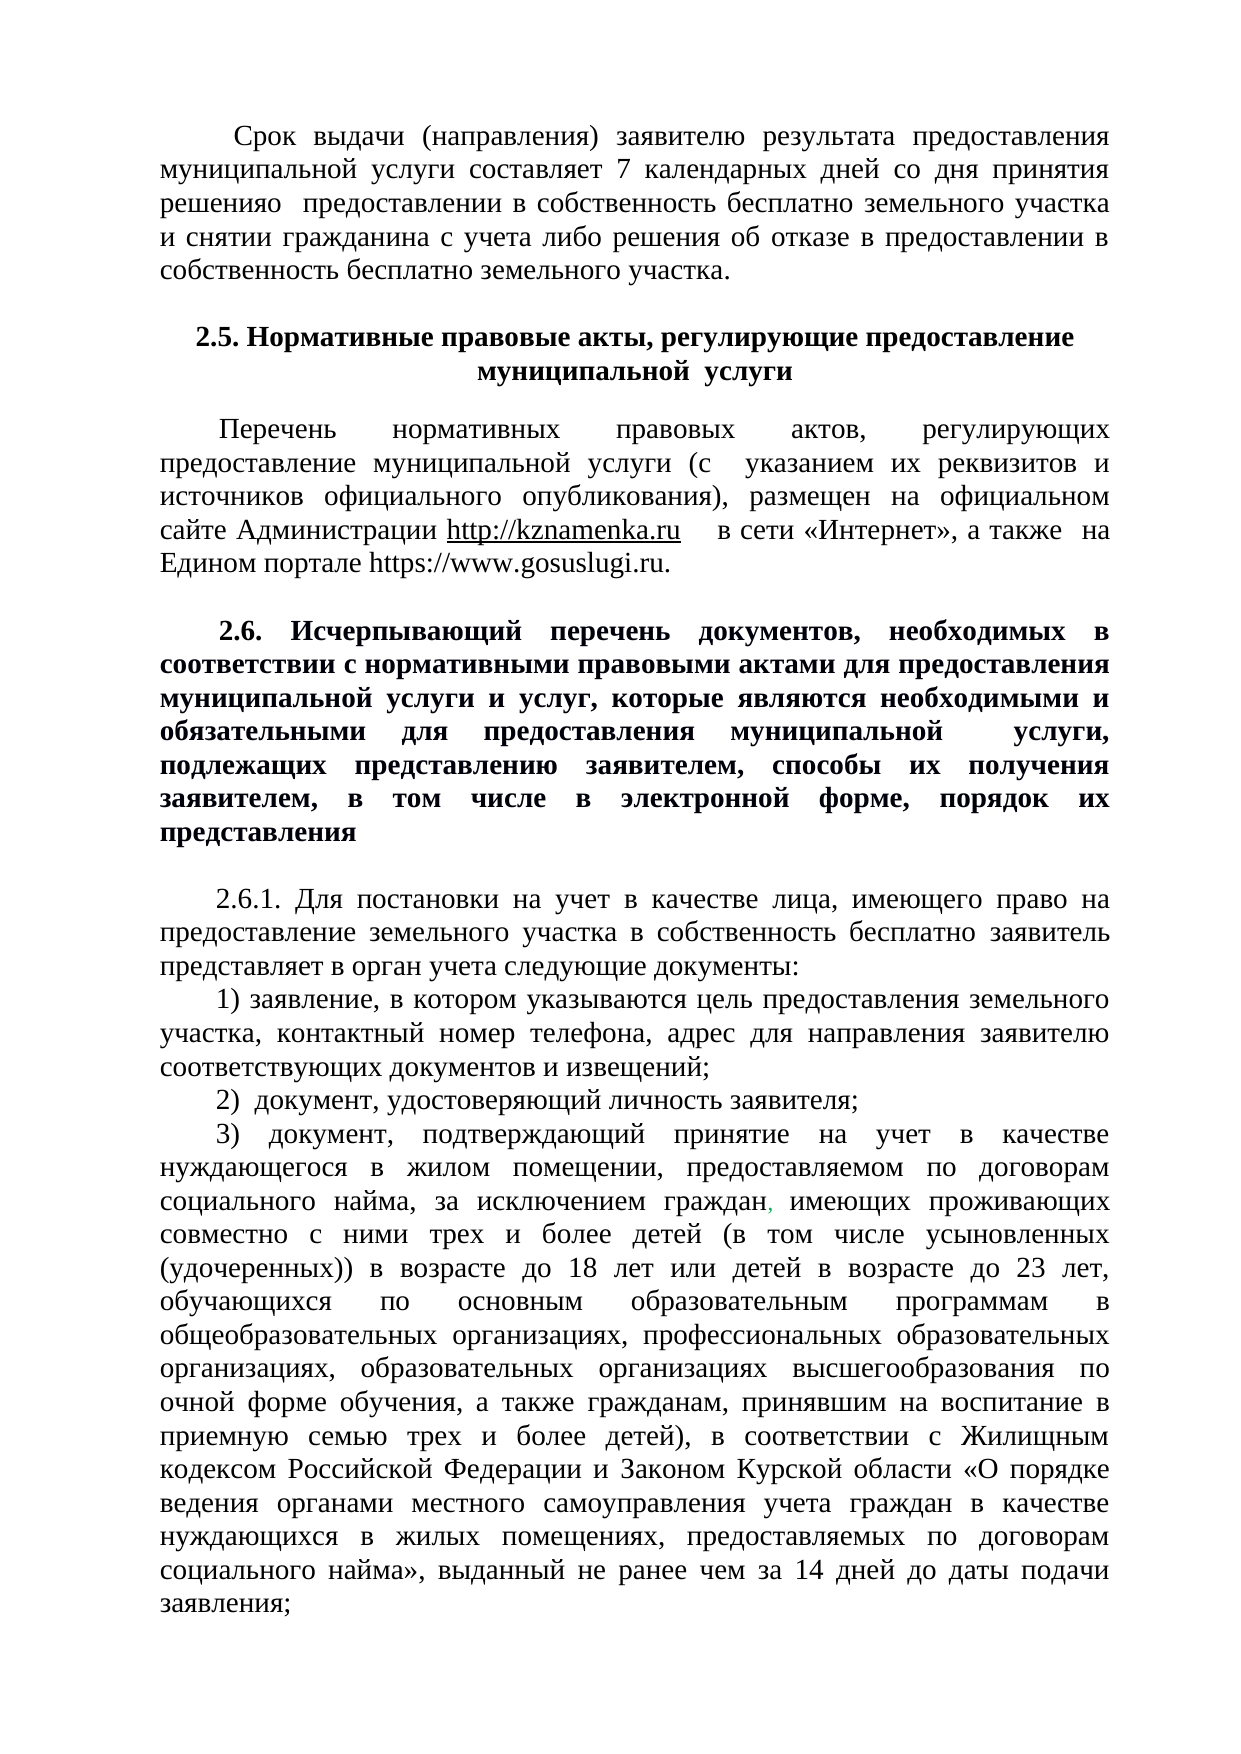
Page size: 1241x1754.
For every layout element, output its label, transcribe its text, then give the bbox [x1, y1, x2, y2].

list 2.6.1. Для постановки на учет в качестве лица, имеющего право на предоставление земельного участка в собственность бесплатно заявитель представляет в орган учета следующие документы: [159, 881, 1110, 982]
text 2) документ, удостоверяющий личность заявителя; [159, 1082, 1110, 1116]
text 2.5. Нормативные правовые акты, регулирующие предоставление [159, 319, 1110, 353]
text 1) заявление, в котором указываются цель предоставления земельного участка, контактный номер телефона, адрес для направления заявителю соответствующих документов и извещений; [159, 982, 1110, 1082]
text Перечень нормативных правовых актов, регулирующих предоставление муниципальной услуги (с указанием их реквизитов и источников официального опубликования), размещен на официальном сайте Администрации http://kznamenka.ru в сети «Интернет», а также на Едином портале https://www.gosuslugi.ru. [159, 411, 1110, 579]
text муниципальной услуги [159, 353, 1110, 386]
text 3) документ, подтверждающий принятие на учет в качестве нуждающегося в жилом помещении, предоставляемом по договорам социального найма, за исключением граждан, имеющих проживающих совместно с ними трех и более детей (в том числе усыновленных (удочеренных)) в возрасте до 18 лет или детей в возрасте до 23 лет, обучающихся по основным образовательным программам в общеобразовательных организациях, профессиональных образовательных организациях, образовательных организациях высшегообразования по очной форме обучения, а также гражданам, принявшим на воспитание в приемную семью трех и более детей), в соответствии с Жилищным кодексом Российской Федерации и Законом Курской области «О порядке ведения органами местного самоуправления учета граждан в качестве нуждающихся в жилых помещениях, предоставляемых по договорам социального найма», выданный не ранее чем за 14 дней до даты подачи заявления; [159, 1116, 1110, 1619]
text 2.6. Исчерпывающий перечень документов, необходимых в соответствии с нормативными правовыми актами для предоставления муниципальной услуги и услуг, которые являются необходимыми и обязательными для предоставления муниципальной услуги, подлежащих представлению заявителем, способы их получения заявителем, в том числе в электронной форме, порядок их представления [159, 613, 1110, 847]
text Срок выдачи (направления) заявителю результата предоставления муниципальной услуги составляет 7 календарных дней со дня принятия решенияо предоставлении в собственность бесплатно земельного участка и снятии гражданина с учета либо решения об отказе в предоставлении в собственность бесплатно земельного участка. [159, 118, 1110, 286]
